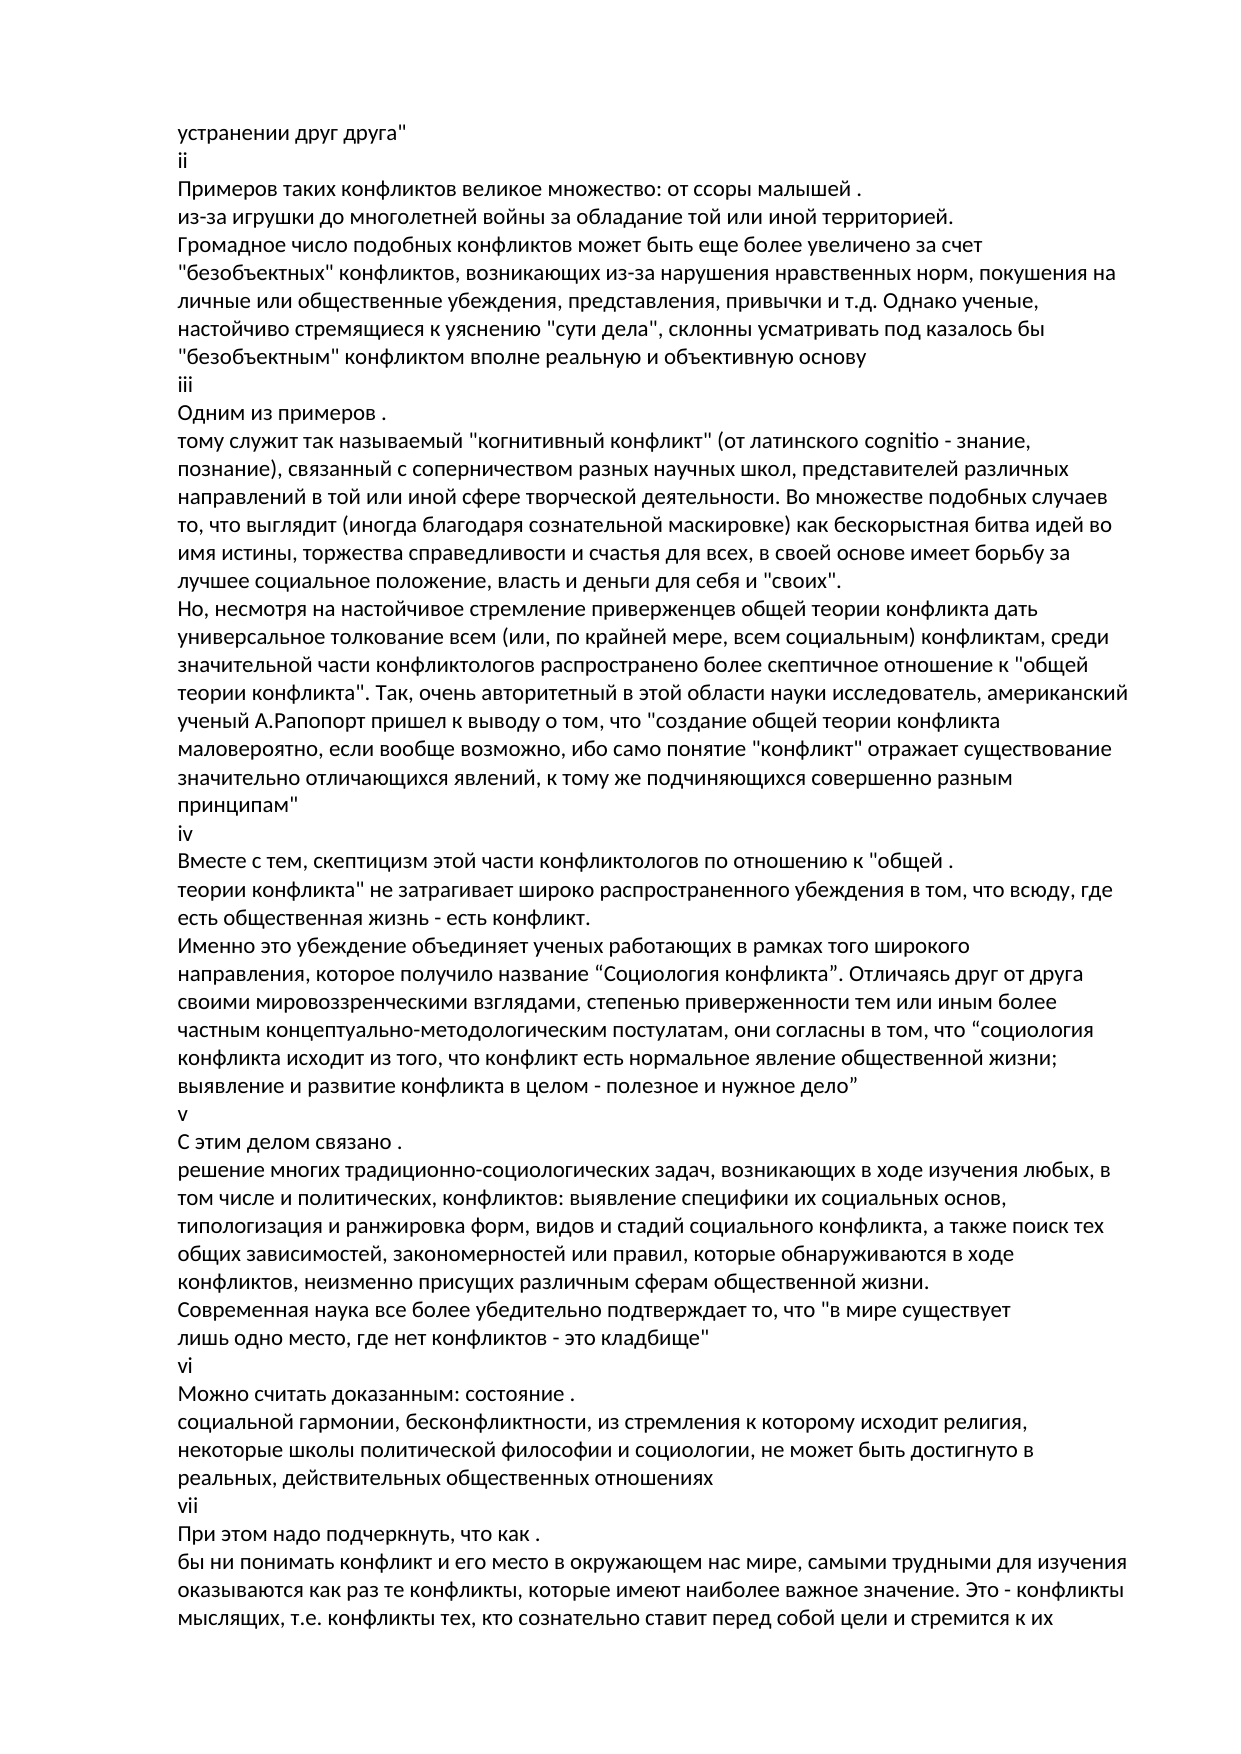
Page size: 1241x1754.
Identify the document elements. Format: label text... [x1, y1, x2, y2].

text настойчиво стремящиеся к уяснению "сути дела", склонны усматривать под казалось бы [177, 314, 1152, 342]
text имя истины, торжества справедливости и счастья для всех, в своей основе имеет борьбу за [177, 538, 1152, 566]
text конфликтов, неизменно присущих различным сферам общественной жизни. [177, 1267, 1152, 1295]
text iv [177, 819, 1152, 847]
text выявление и развитие конфликта в целом - полезное и нужное дело” [177, 1071, 1152, 1099]
text лучшее социальное положение, власть и деньги для себя и "своих". [177, 566, 1152, 594]
text социальной гармонии, бесконфликтности, из стремления к которому исходит религия, [177, 1407, 1152, 1435]
text своими мировоззренческими взглядами, степенью приверженности тем или иным более [177, 987, 1152, 1015]
text лишь одно место, где нет конфликтов - это кладбище" [177, 1323, 1152, 1351]
text значительной части конфликтологов распространено более скептичное отношение к "общей [177, 651, 1152, 678]
text маловероятно, если вообще возможно, ибо само понятие "конфликт" отражает существование [177, 734, 1152, 763]
text ученый А.Рапопорт пришел к выводу о том, что "создание общей теории конфликта [177, 707, 1152, 734]
text Современная наука все более убедительно подтверждает то, что "в мире существует [177, 1295, 1152, 1323]
text том числе и политических, конфликтов: выявление специфики их социальных основ, [177, 1183, 1152, 1211]
text то, что выглядит (иногда благодаря сознательной маскировке) как бескорыстная битва идей во [177, 510, 1152, 538]
text "безобъектных" конфликтов, возникающих из-за нарушения нравственных норм, покушения на [177, 258, 1152, 286]
text теории конфликта" не затрагивает широко распространенного убеждения в том, что всюду, где [177, 875, 1152, 903]
text принципам" [177, 791, 1152, 819]
text Именно это убеждение объединяет ученых работающих в рамках того широкого [177, 931, 1152, 959]
text устранении друг друга" [177, 118, 1152, 146]
text есть общественная жизнь - есть конфликт. [177, 903, 1152, 931]
text тому служит так называемый "когнитивный конфликт" (от латинского cognitio - знание, [177, 426, 1152, 454]
text бы ни понимать конфликт и его место в окружающем нас мире, самыми трудными для изучения [177, 1547, 1152, 1575]
text мыслящих, т.е. конфликты тех, кто сознательно ставит перед собой цели и стремится к их [177, 1603, 1152, 1631]
text С этим делом связано . [177, 1127, 1152, 1155]
text из-за игрушки до многолетней войны за обладание той или иной территорией. [177, 202, 1152, 230]
text iii [177, 370, 1152, 398]
text познание), связанный с соперничеством разных научных школ, представителей различных [177, 454, 1152, 482]
text Можно считать доказанным: состояние . [177, 1379, 1152, 1407]
text типологизация и ранжировка форм, видов и стадий социального конфликта, а также поиск тех [177, 1211, 1152, 1239]
text Вместе с тем, скептицизм этой части конфликтологов по отношению к "общей . [177, 847, 1152, 875]
text ii [177, 146, 1152, 174]
text vii [177, 1491, 1152, 1519]
text v [177, 1099, 1152, 1127]
text направления, которое получило название “Социология конфликта”. Отличаясь друг от друга [177, 959, 1152, 987]
text При этом надо подчеркнуть, что как . [177, 1519, 1152, 1547]
text личные или общественные убеждения, представления, привычки и т.д. Однако ученые, [177, 286, 1152, 314]
text Одним из примеров . [177, 398, 1152, 426]
text универсальное толкование всем (или, по крайней мере, всем социальным) конфликтам, среди [177, 622, 1152, 651]
text Примеров таких конфликтов великое множество: от ссоры малышей . [177, 174, 1152, 202]
text Но, несмотря на настойчивое стремление приверженцев общей теории конфликта дать [177, 594, 1152, 622]
text Громадное число подобных конфликтов может быть еще более увеличено за счет [177, 230, 1152, 258]
text vi [177, 1351, 1152, 1379]
text реальных, действительных общественных отношениях [177, 1463, 1152, 1491]
text направлений в той или иной сфере творческой деятельности. Во множестве подобных случаев [177, 482, 1152, 510]
text оказываются как раз те конфликты, которые имеют наиболее важное значение. Это - конфликты [177, 1575, 1152, 1603]
text решение многих традиционно-социологических задач, возникающих в ходе изучения любых, в [177, 1155, 1152, 1183]
text значительно отличающихся явлений, к тому же подчиняющихся совершенно разным [177, 763, 1152, 791]
text "безобъектным" конфликтом вполне реальную и объективную основу [177, 342, 1152, 370]
text частным концептуально-методологическим постулатам, они согласны в том, что “социология [177, 1015, 1152, 1043]
text общих зависимостей, закономерностей или правил, которые обнаруживаются в ходе [177, 1239, 1152, 1267]
text конфликта исходит из того, что конфликт есть нормальное явление общественной жизни; [177, 1043, 1152, 1071]
text теории конфликта". Так, очень авторитетный в этой области науки исследователь, американский [177, 678, 1152, 707]
text некоторые школы политической философии и социологии, не может быть достигнуто в [177, 1435, 1152, 1463]
